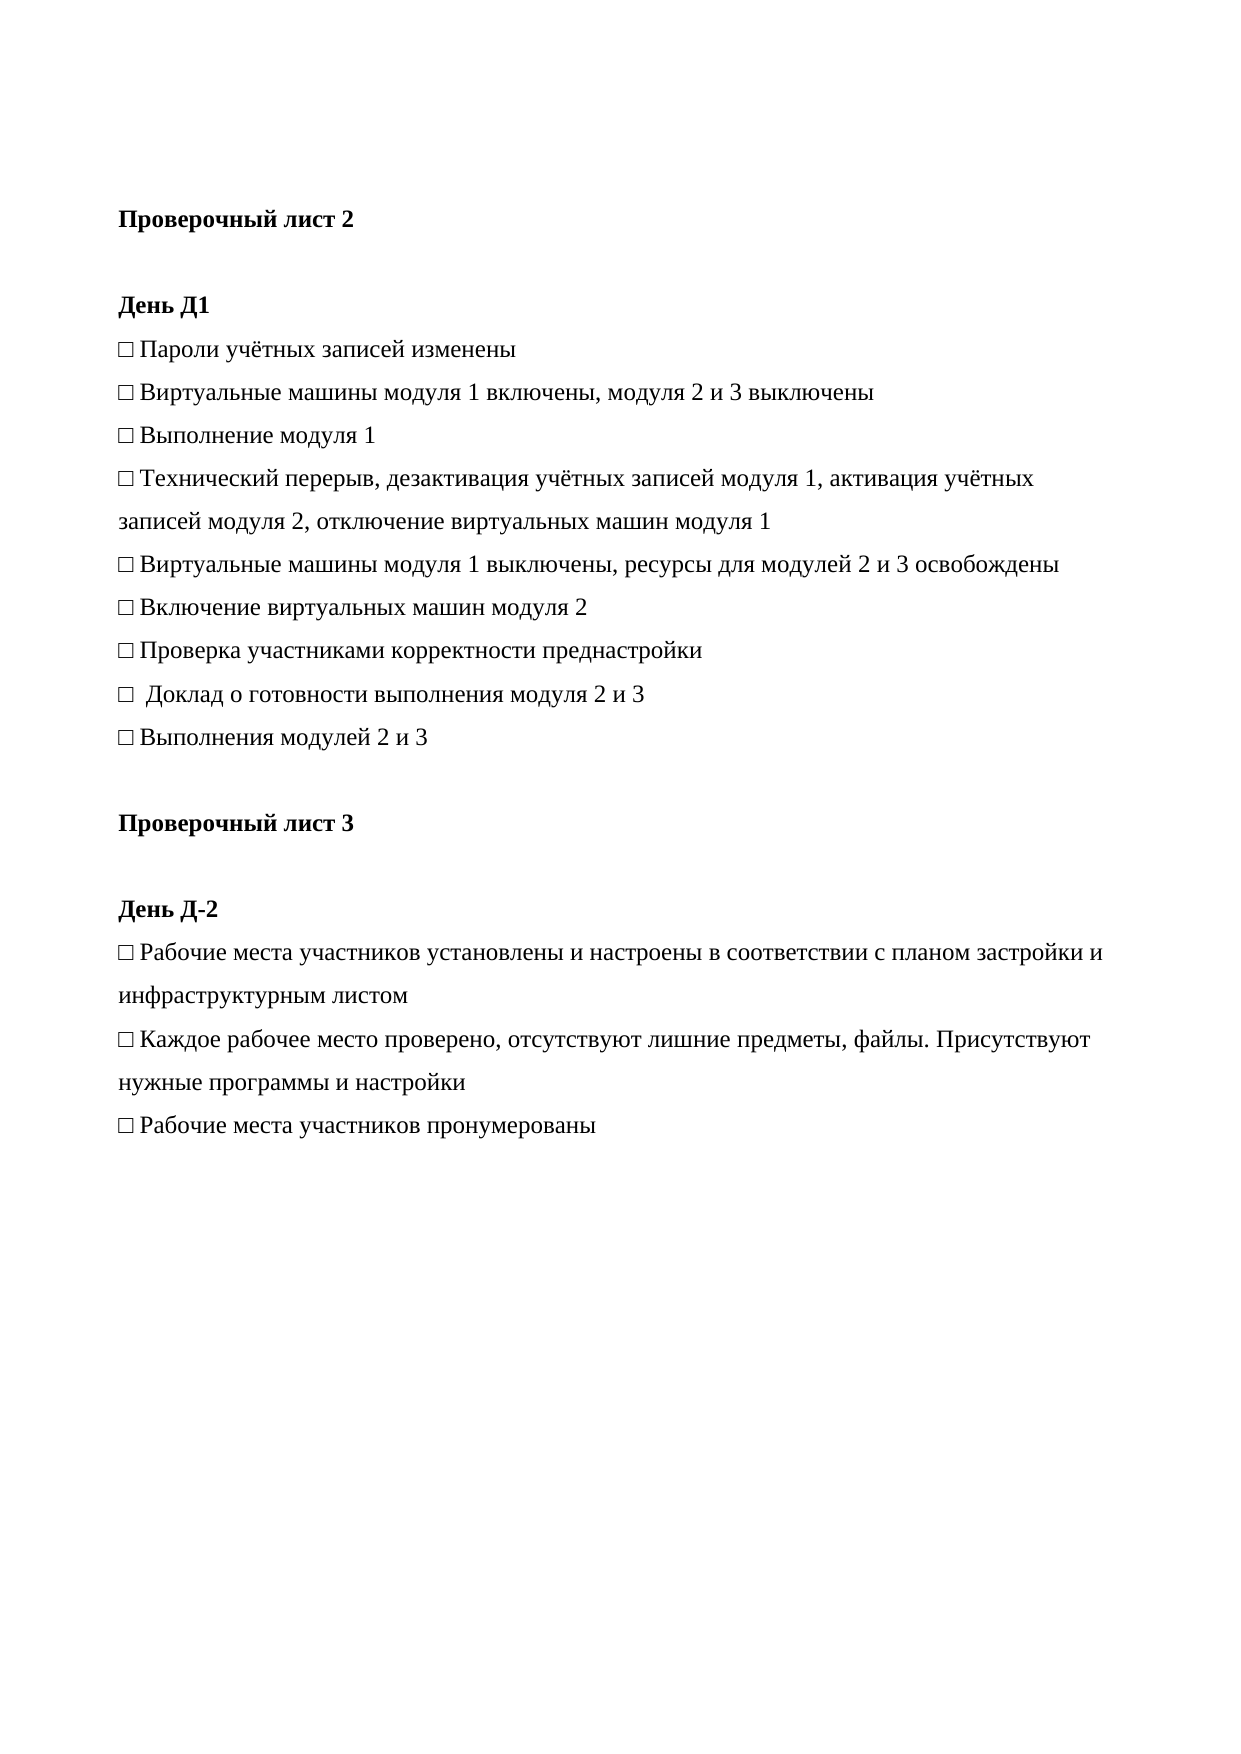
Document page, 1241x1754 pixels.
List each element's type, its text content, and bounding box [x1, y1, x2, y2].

text □ Каждое рабочее место проверено, отсутствуют лишние предметы, файлы. Присутствуют нужные программы и настройки [118, 1024, 1122, 1096]
text □ Виртуальные машины модуля 1 выключены, ресурсы для модулей 2 и 3 освобождены [118, 549, 1122, 578]
text □ Рабочие места участников установлены и настроены в соответствии с планом застройки и инфраструктурным листом [118, 937, 1122, 1009]
text □ Рабочие места участников пронумерованы [118, 1110, 1122, 1139]
text □ Выполнения модулей 2 и 3 [118, 722, 1122, 751]
text Проверочный лист 2 [118, 204, 1122, 233]
text □ Пароли учётных записей изменены [118, 334, 1122, 362]
text □ Выполнение модуля 1 [118, 420, 1122, 449]
text □ Включение виртуальных машин модуля 2 [118, 592, 1122, 621]
text □ Доклад о готовности выполнения модуля 2 и 3 [118, 679, 1122, 707]
text День Д1 [118, 291, 1122, 319]
text □ Проверка участниками корректности преднастройки [118, 636, 1122, 664]
text Проверочный лист 3 [118, 808, 1122, 837]
text □ Технический перерыв, дезактивация учётных записей модуля 1, активация учётных записей модуля 2, отключение виртуальных машин модуля 1 [118, 463, 1122, 535]
text □ Виртуальные машины модуля 1 включены, модуля 2 и 3 выключены [118, 377, 1122, 406]
text День Д-2 [118, 894, 1122, 923]
